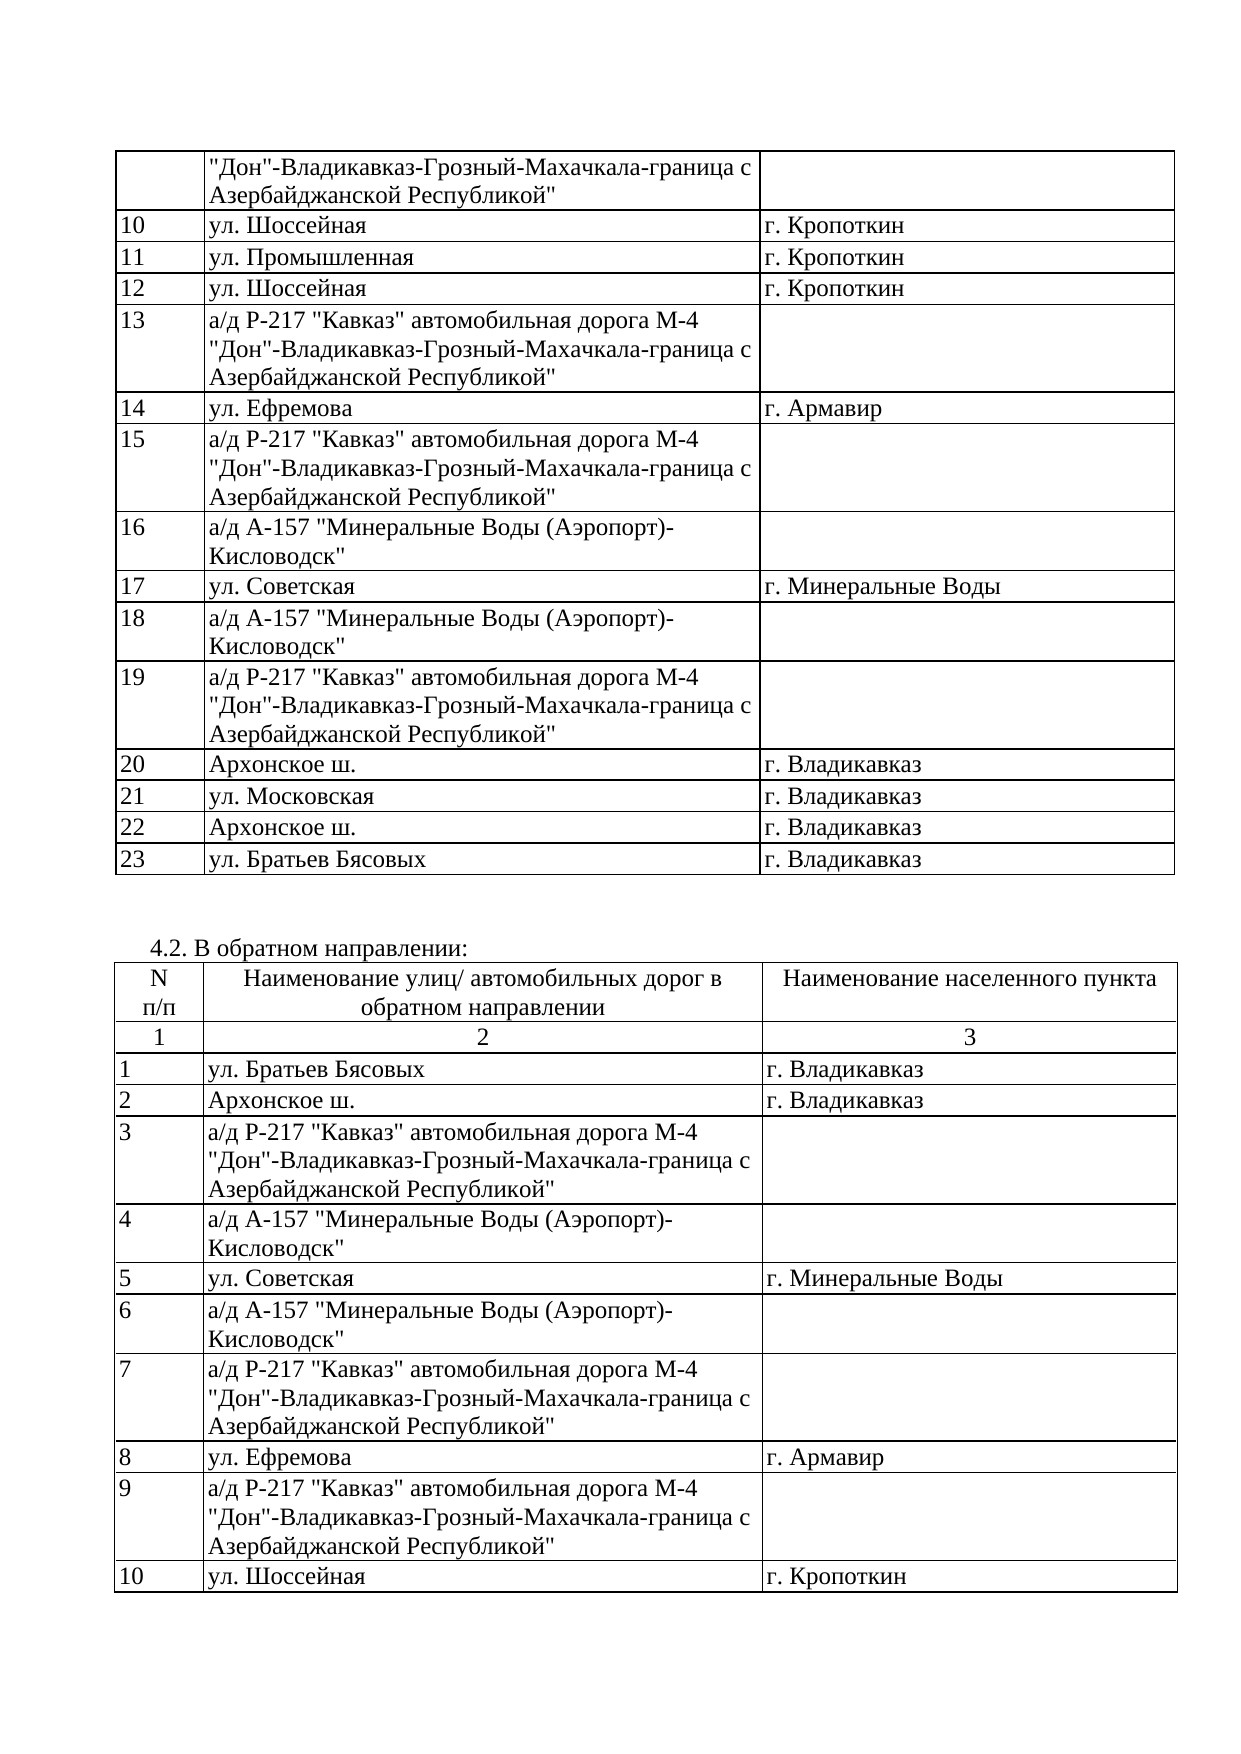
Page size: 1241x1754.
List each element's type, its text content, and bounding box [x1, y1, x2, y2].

table_cell 17 [117, 571, 204, 601]
table_cell ул. Советская [204, 1263, 762, 1293]
table_cell ул. Промышленная [205, 242, 759, 272]
table_cell 18 [117, 603, 204, 660]
table_cell г. Кропоткин [761, 211, 1174, 241]
table_cell ул. Шоссейная [204, 1561, 762, 1591]
table_cell а/д А-157 "Минеральные Воды (Аэропорт)-Кисловодск" [204, 1295, 762, 1352]
table_cell 9 [115, 1473, 203, 1559]
table_cell ул. Советская [205, 571, 759, 601]
table_cell 4 [115, 1204, 203, 1262]
table_cell г. Владикавказ [761, 844, 1174, 874]
table_cell [761, 305, 1174, 391]
text 4.2. В обратном направлении: [150, 933, 1090, 962]
table_cell а/д Р-217 "Кавказ" автомобильная дорога М-4 "Дон"-Владикавказ-Грозный-Махачкала-граница с Азербайджанской Республикой" [205, 305, 759, 391]
table_cell ул. Ефремова [204, 1442, 762, 1472]
table_cell 8 [115, 1441, 203, 1472]
table_cell а/д А-157 "Минеральные Воды (Аэропорт)-Кисловодск" [205, 603, 759, 660]
table_cell 20 [117, 750, 204, 779]
table_cell 22 [117, 812, 204, 842]
table_cell 10 [117, 211, 204, 241]
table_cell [204, 1473, 762, 1559]
table_cell [761, 662, 1174, 748]
table_cell 21 [117, 781, 204, 811]
table_cell [763, 1293, 1177, 1352]
table_cell г. Кропоткин [763, 1560, 1177, 1591]
table_cell 23 [117, 844, 204, 874]
table_cell г. Владикавказ [761, 781, 1174, 811]
table_cell а/д А-157 "Минеральные Воды (Аэропорт)-Кисловодск" [204, 1205, 762, 1262]
table_cell 16 [117, 512, 204, 569]
table_cell 19 [117, 662, 204, 748]
table_cell 15 [117, 424, 204, 511]
table_cell а/д А-157 "Минеральные Воды (Аэропорт)-Кисловодск" [205, 512, 759, 569]
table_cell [205, 152, 759, 209]
table_cell [763, 1353, 1177, 1440]
table_cell ул. Московская [205, 781, 759, 811]
table_cell а/д Р-217 "Кавказ" автомобильная дорога М-4 "Дон"-Владикавказ-Грозный-Махачкала-граница с Азербайджанской Республикой" [205, 424, 759, 511]
table_cell 5 [115, 1263, 203, 1293]
table_cell 1 [115, 1053, 203, 1083]
table_cell г. Владикавказ [763, 1084, 1177, 1115]
table_cell г. Владикавказ [761, 750, 1174, 779]
table_cell ул. Братьев Бясовых [204, 1054, 762, 1083]
table_cell 2 [204, 1022, 762, 1052]
table_cell а/д Р-217 "Кавказ" автомобильная дорога М-4 "Дон"-Владикавказ-Грозный-Махачкала-граница с Азербайджанской Республикой" [204, 1117, 762, 1203]
table_cell ул. Братьев Бясовых [205, 844, 759, 874]
table_cell 11 [117, 242, 204, 272]
table_cell г. Владикавказ [763, 1052, 1177, 1083]
table_cell г. Армавир [761, 393, 1174, 423]
table_cell г. Минеральные Воды [763, 1262, 1177, 1293]
table_cell г. Владикавказ [761, 812, 1174, 842]
table_cell 2 [115, 1085, 203, 1115]
table_cell 7 [115, 1354, 203, 1440]
table_cell 9 [117, 152, 204, 209]
table_cell Архонское ш. [204, 1085, 762, 1115]
table_header N п/п [115, 963, 203, 1021]
table_cell 13 [117, 305, 204, 391]
table_cell 1 [115, 1022, 203, 1052]
table_header Наименование населенного пункта [763, 963, 1177, 1021]
table_cell 14 [117, 393, 204, 423]
table_cell ул. Ефремова [205, 393, 759, 423]
table_cell [761, 603, 1174, 660]
table_cell а/д Р-217 "Кавказ" автомобильная дорога М-4 "Дон"-Владикавказ-Грозный-Махачкала-граница с Азербайджанской Республикой" [204, 1354, 762, 1440]
table_header Наименование улиц/ автомобильных дорог в обратном направлении [204, 963, 762, 1021]
table_cell Архонское ш. [205, 750, 759, 779]
table_cell г. Кропоткин [761, 242, 1174, 272]
table_cell 12 [117, 274, 204, 303]
table_cell [761, 152, 1174, 209]
table_cell [763, 1115, 1177, 1203]
table_cell [761, 512, 1174, 569]
table_cell 10 [115, 1561, 203, 1591]
table_cell 3 [115, 1116, 203, 1203]
table_cell г. Армавир [763, 1440, 1177, 1472]
table_cell [763, 1203, 1177, 1262]
table_cell а/д Р-217 "Кавказ" автомобильная дорога М-4 "Дон"-Владикавказ-Грозный-Махачкала-граница с Азербайджанской Республикой" [205, 662, 759, 748]
table_cell Архонское ш. [205, 812, 759, 842]
table_cell 6 [115, 1294, 203, 1352]
table_cell [761, 424, 1174, 511]
table_cell [763, 1472, 1177, 1559]
table_cell ул. Шоссейная [205, 274, 759, 303]
table_cell г. Кропоткин [761, 274, 1174, 303]
table_cell 3 [763, 1021, 1177, 1052]
table_cell г. Минеральные Воды [761, 571, 1174, 601]
table_cell ул. Шоссейная [205, 211, 759, 241]
